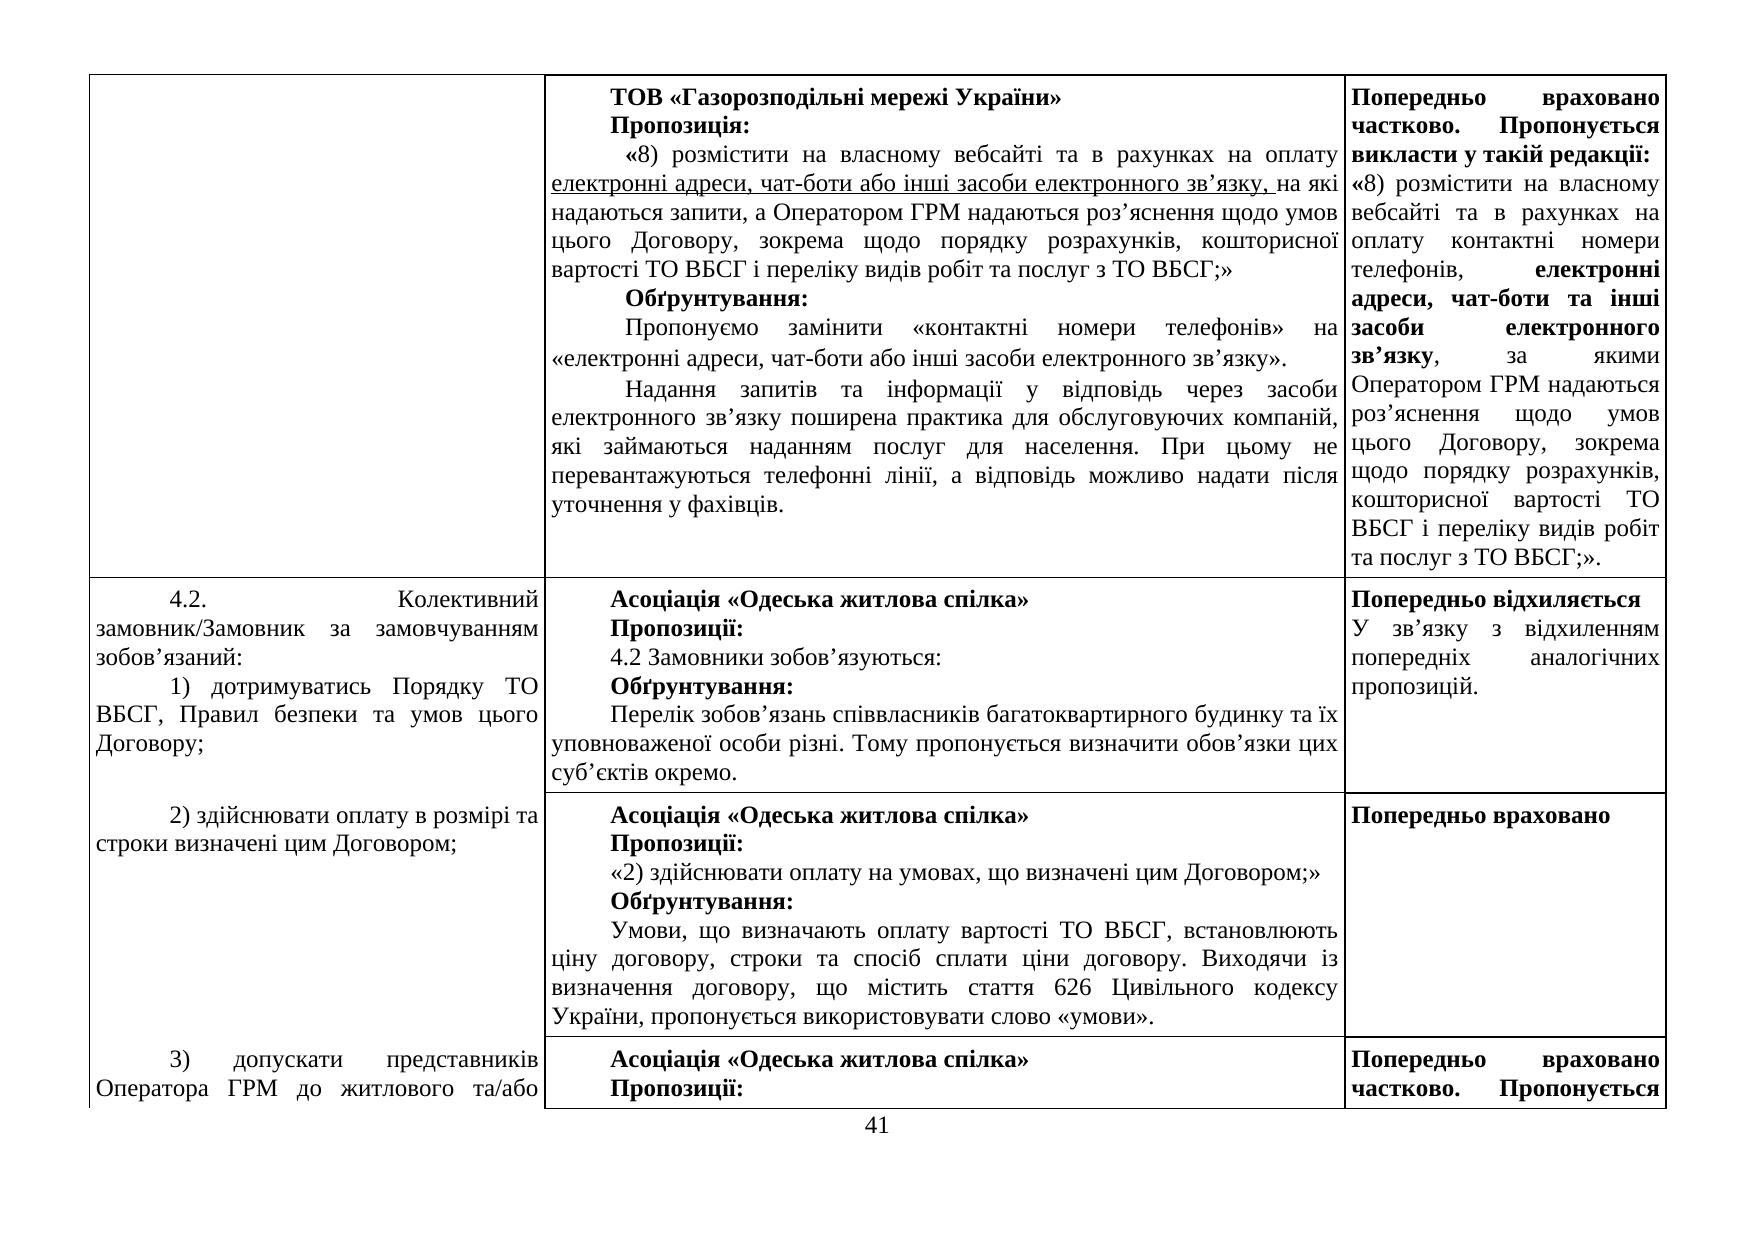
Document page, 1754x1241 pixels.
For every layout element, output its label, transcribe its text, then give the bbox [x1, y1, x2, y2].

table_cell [1346, 1038, 1665, 1108]
table_cell Асоціація «Одеська житлова спілка» Пропозиції: «2) здійснювати оплату на умовах, що визначені цим Договором;» Обґрунтування: Умови, що визначають оплату вартості ТО ВБСГ, встановлюють ціну договору, строки та спосіб сплати ціни договору. Виходячи із визначення договору, що містить стаття 626 Цивільного кодексу України, пропонується використовувати слово «умови». [546, 793, 1344, 1036]
table_cell Попередньо враховано [1346, 794, 1665, 1036]
table_cell Попередньо відхиляється У зв’язку з відхиленням попередніх аналогічних пропозицій. [1346, 578, 1665, 792]
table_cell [546, 1037, 1344, 1108]
table_cell [90, 75, 544, 577]
table_cell 4.2. Колективний замовник/Замовник за замовчуванням зобов’язаний: 1) дотримуватись Порядку ТО ВБСГ, Правил безпеки та умов цього Договору; [90, 578, 544, 792]
table_cell 2) здійснювати оплату в розмірі та строки визначені цим Договором; [90, 792, 544, 1036]
table_cell Попередньо враховано частково. Пропонується викласти у такій редакції: «8) розмістити на власному вебсайті та в рахунках на оплату контактні номери телефонів, електронні адреси, чат-боти та інші засоби електронного зв’язку, за якими Оператором ГРМ надаються роз’яснення щодо умов цього Договору, зокрема щодо порядку розрахунків, кошторисної вартості ТО ВБСГ і переліку видів робіт та послуг з ТО ВБСГ;». [1346, 76, 1665, 577]
table_cell ТОВ «Газорозподільні мережі України» Пропозиція: «8) розмістити на власному вебсайті та в рахунках на оплату електронні адреси, чат-боти або інші засоби електронного зв’язку, на які надаються запити, а Оператором ГРМ надаються роз’яснення щодо умов цього Договору, зокрема щодо порядку розрахунків, кошторисної вартості ТО ВБСГ і переліку видів робіт та послуг з ТО ВБСГ;» Обґрунтування: Пропонуємо замінити «контактні номери телефонів» на «електронні адреси, чат-боти або інші засоби електронного зв’язку». Надання запитів та інформації у відповідь через засоби електронного зв’язку поширена практика для обслуговуючих компаній, які займаються наданням послуг для населення. При цьому не перевантажуються телефонні лінії, а відповідь можливо надати після уточнення у фахівців. [546, 76, 1344, 577]
table_cell Асоціація «Одеська житлова спілка» Пропозиції: 4.2 Замовники зобов’язуються: Обґрунтування: Перелік зобов’язань співвласників багатоквартирного будинку та їх уповноваженої особи різні. Тому пропонується визначити обов’язки цих суб’єктів окремо. [546, 578, 1344, 792]
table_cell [90, 1036, 544, 1108]
